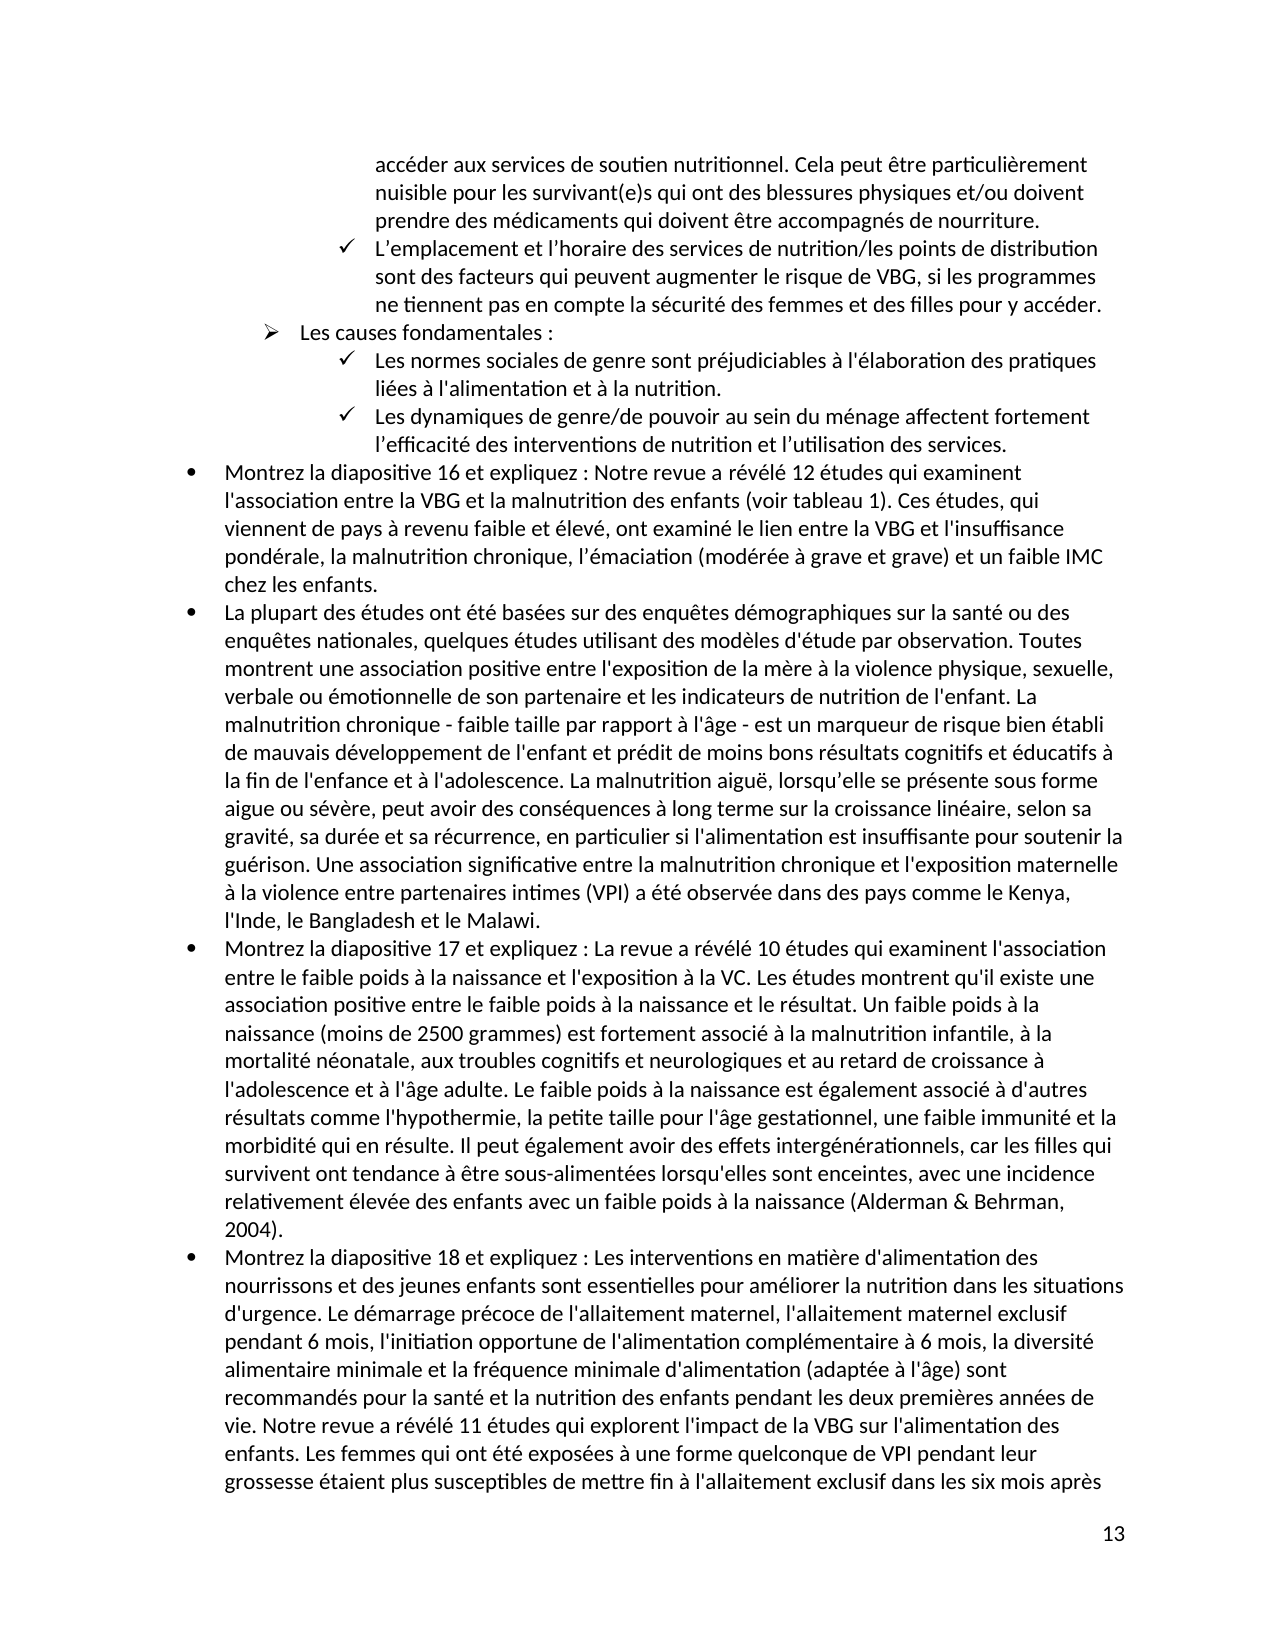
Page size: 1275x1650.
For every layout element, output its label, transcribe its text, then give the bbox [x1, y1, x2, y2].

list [187, 1243, 1125, 1495]
list La plupart des études ont été basées sur des enquêtes démographiques sur la santé ou des enquêtes nationales, quelques études utilisant des modèles d'étude par observation. Toutes montrent une association positive entre l'exposition de la mère à la violence physique, sexuelle, verbale ou émotionnelle de son partenaire et les indicateurs de nutrition de l'enfant. La malnutrition chronique - faible taille par rapport à l'âge - est un marqueur de risque bien établi de mauvais développement de l'enfant et prédit de moins bons résultats cognitifs et éducatifs à la fin de l'enfance et à l'adolescence. La malnutrition aiguë, lorsqu’elle se présente sous forme aigue ou sévère, peut avoir des conséquences à long terme sur la croissance linéaire, selon sa gravité, sa durée et sa récurrence, en particulier si l'alimentation est insuffisante pour soutenir la guérison. Une association significative entre la malnutrition chronique et l'exposition maternelle à la violence entre partenaires intimes (VPI) a été observée dans des pays comme le Kenya, l'Inde, le Bangladesh et le Malawi. [187, 598, 1125, 934]
list Montrez la diapositive 17 et expliquez : La revue a révélé 10 études qui examinent l'association entre le faible poids à la naissance et l'exposition à la VC. Les études montrent qu'il existe une association positive entre le faible poids à la naissance et le résultat. Un faible poids à la naissance (moins de 2500 grammes) est fortement associé à la malnutrition infantile, à la mortalité néonatale, aux troubles cognitifs et neurologiques et au retard de croissance à l'adolescence et à l'âge adulte. Le faible poids à la naissance est également associé à d'autres résultats comme l'hypothermie, la petite taille pour l'âge gestationnel, une faible immunité et la morbidité qui en résulte. Il peut également avoir des effets intergénérationnels, car les filles qui survivent ont tendance à être sous-alimentées lorsqu'elles sont enceintes, avec une incidence relativement élevée des enfants avec un faible poids à la naissance (Alderman & Behrman, 2004). [187, 934, 1125, 1243]
list Les causes fondamentales : [262, 318, 1125, 346]
list Montrez la diapositive 16 et expliquez : Notre revue a révélé 12 études qui examinent l'association entre la VBG et la malnutrition des enfants (voir tableau 1). Ces études, qui viennent de pays à revenu faible et élevé, ont examiné le lien entre la VBG et l'insuffisance pondérale, la malnutrition chronique, l’émaciation (modérée à grave et grave) et un faible IMC chez les enfants. [187, 458, 1125, 598]
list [337, 150, 1125, 234]
list L’emplacement et l’horaire des services de nutrition/les points de distribution sont des facteurs qui peuvent augmenter le risque de VBG, si les programmes ne tiennent pas en compte la sécurité des femmes et des filles pour y accéder. [337, 234, 1125, 318]
list Les dynamiques de genre/de pouvoir au sein du ménage affectent fortement l’efficacité des interventions de nutrition et l’utilisation des services. [337, 402, 1125, 458]
list Les normes sociales de genre sont préjudiciables à l'élaboration des pratiques liées à l'alimentation et à la nutrition. [337, 346, 1125, 402]
